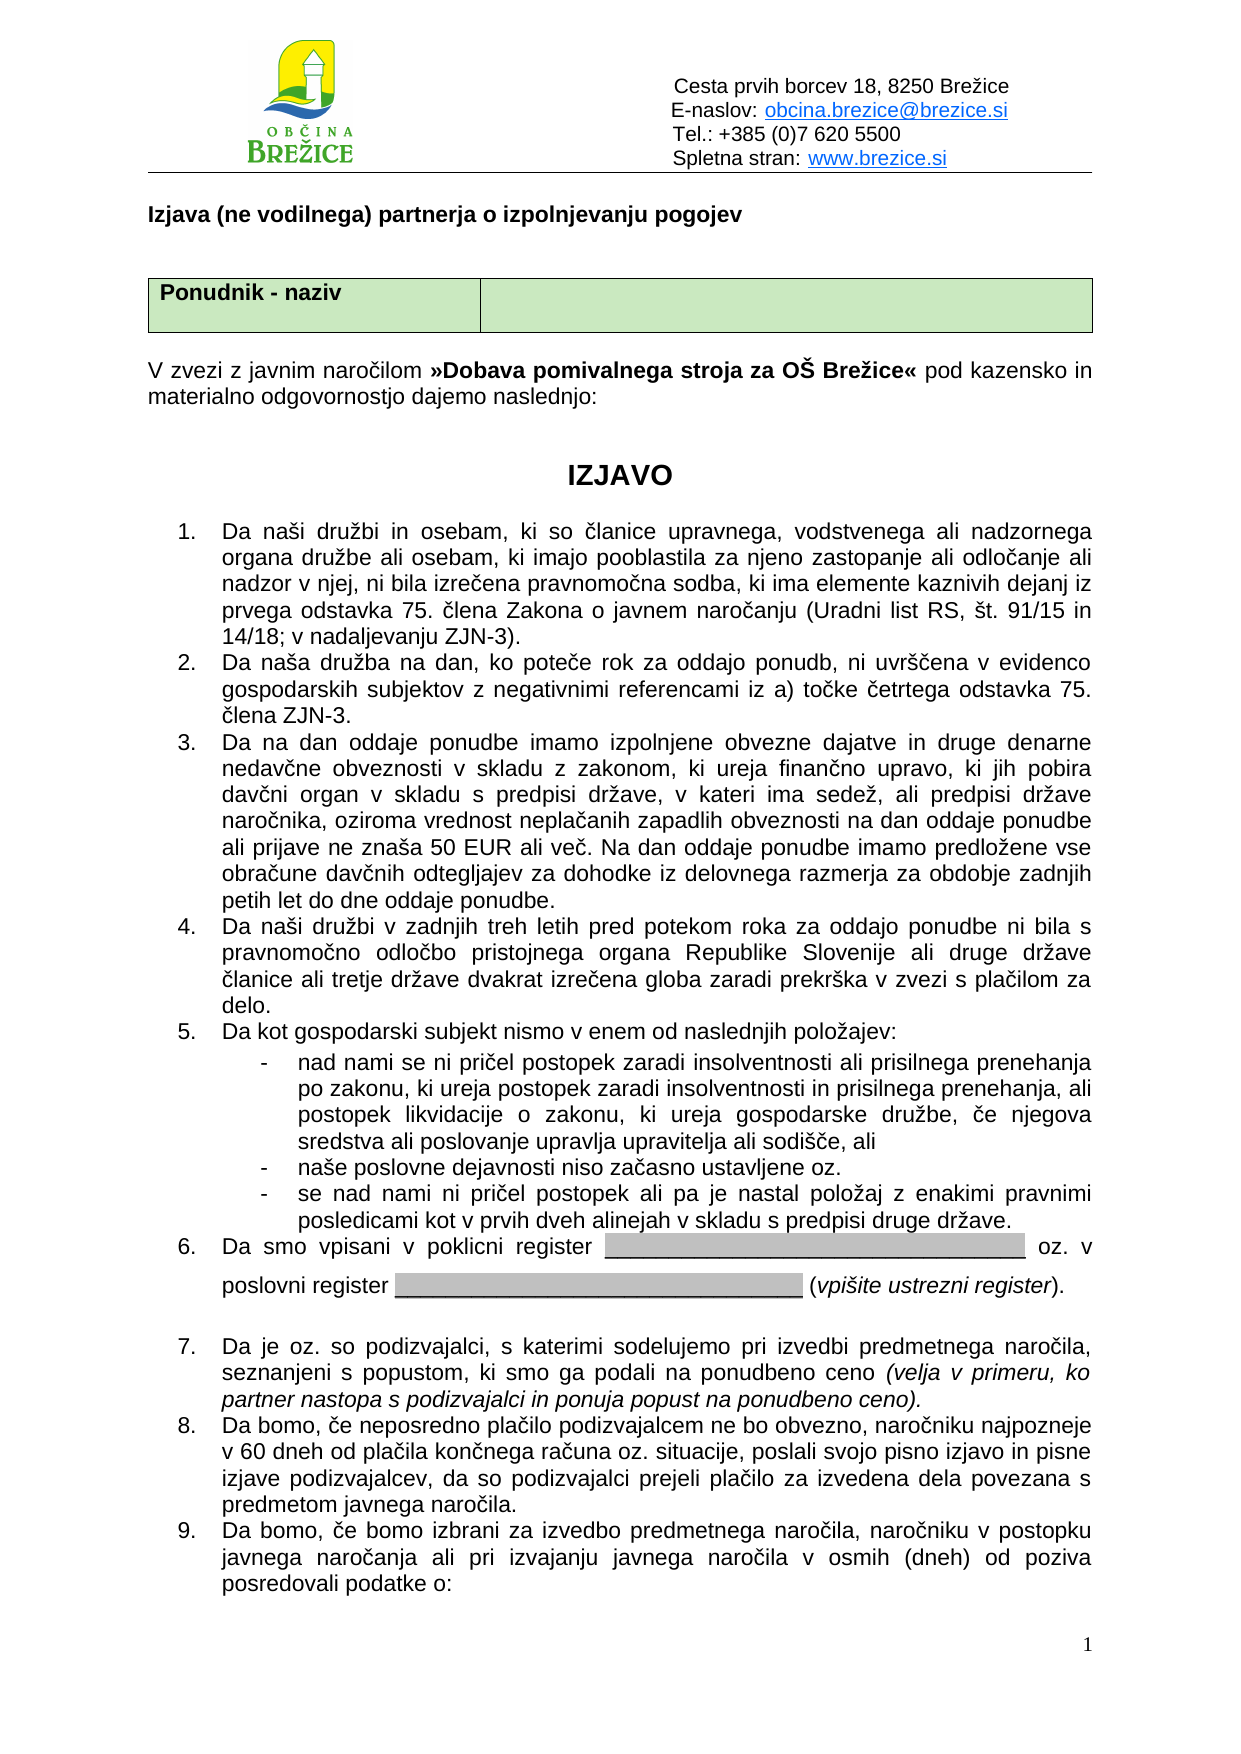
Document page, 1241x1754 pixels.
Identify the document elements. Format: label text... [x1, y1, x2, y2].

list Da kot gospodarski subjekt nismo v enem od naslednjih položajev: [177, 1018, 1092, 1045]
table_header Ponudnik - naziv [149, 279, 480, 332]
list Da naši družbi v zadnjih treh letih pred potekom roka za oddajo ponudbe ni bila s pravnomočno odločbo pristojnega organa Republike Slovenije ali druge države članice ali tretje države dvakrat izrečena globa zaradi prekrška v zvezi s plačilom za delo. [177, 913, 1092, 1018]
list naše poslovne dejavnosti niso začasno ustavljene oz. [260, 1154, 1092, 1180]
list Da naša družba na dan, ko poteče rok za oddajo ponudb, ni uvrščena v evidenco gospodarskih subjektov z negativnimi referencami iz a) točke četrtega odstavka 75. člena ZJN-3. [177, 649, 1092, 728]
text V zvezi z javnim naročilom »Dobava pomivalnega stroja za OŠ Brežice« pod kazensko in materialno odgovornostjo dajemo naslednjo: [148, 357, 1092, 409]
list Da na dan oddaje ponudbe imamo izpolnjene obvezne dajatve in druge denarne nedavčne obveznosti v skladu z zakonom, ki ureja finančno upravo, ki jih pobira davčni organ v skladu s predpisi države, v kateri ima sedež, ali predpisi države naročnika, oziroma vrednost neplačanih zapadlih obveznosti na dan oddaje ponudbe ali prijave ne znaša 50 EUR ali več. Na dan oddaje ponudbe imamo predložene vse obračune davčnih odtegljajev za dohodke iz delovnega razmerja za obdobje zadnjih petih let do dne oddaje ponudbe. [177, 728, 1092, 913]
list Da bomo, če neposredno plačilo podizvajalcem ne bo obvezno, naročniku najpozneje v 60 dneh od plačila končnega računa oz. situacije, poslali svojo pisno izjavo in pisne izjave podizvajalcev, da so podizvajalci prejeli plačilo za izvedena dela povezana s predmetom javnega naročila. [177, 1412, 1092, 1517]
list nad nami se ni pričel postopek zaradi insolventnosti ali prisilnega prenehanja po zakonu, ki ureja postopek zaradi insolventnosti in prisilnega prenehanja, ali postopek likvidacije o zakonu, ki ureja gospodarske družbe, če njegova sredstva ali poslovanje upravlja upravitelja ali sodišče, ali [260, 1048, 1092, 1154]
text IZJAVO [148, 458, 1092, 491]
table_header [481, 279, 1092, 332]
list se nad nami ni pričel postopek ali pa je nastal položaj z enakimi pravnimi posledicami kot v prvih dveh alinejah v skladu s predpisi druge države. [260, 1180, 1092, 1233]
list Da bomo, če bomo izbrani za izvedbo predmetnega naročila, naročniku v postopku javnega naročanja ali pri izvajanju javnega naročila v osmih (dneh) od poziva posredovali podatke o: [177, 1517, 1092, 1596]
list Da naši družbi in osebam, ki so članice upravnega, vodstvenega ali nadzornega organa družbe ali osebam, ki imajo pooblastila za njeno zastopanje ali odločanje ali nadzor v njej, ni bila izrečena pravnomočna sodba, ki ima elemente kaznivih dejanj iz prvega odstavka 75. člena Zakona o javnem naročanju (Uradni list RS, št. 91/15 in 14/18; v nadaljevanju ZJN-3). [177, 518, 1092, 649]
text Izjava (ne vodilnega) partnerja o izpolnjevanju pogojev [148, 201, 1092, 228]
list Da je oz. so podizvajalci, s katerimi sodelujemo pri izvedbi predmetnega naročila, seznanjeni s popustom, ki smo ga podali na ponudbeno ceno (velja v primeru, ko partner nastopa s podizvajalci in ponuja popust na ponudbeno ceno). [177, 1333, 1092, 1412]
picture [247, 40, 353, 163]
list Da smo vpisani v poklicni register _________________________________ oz. v poslovni register ________________________________ (vpišite ustrezni register). [177, 1233, 1092, 1299]
